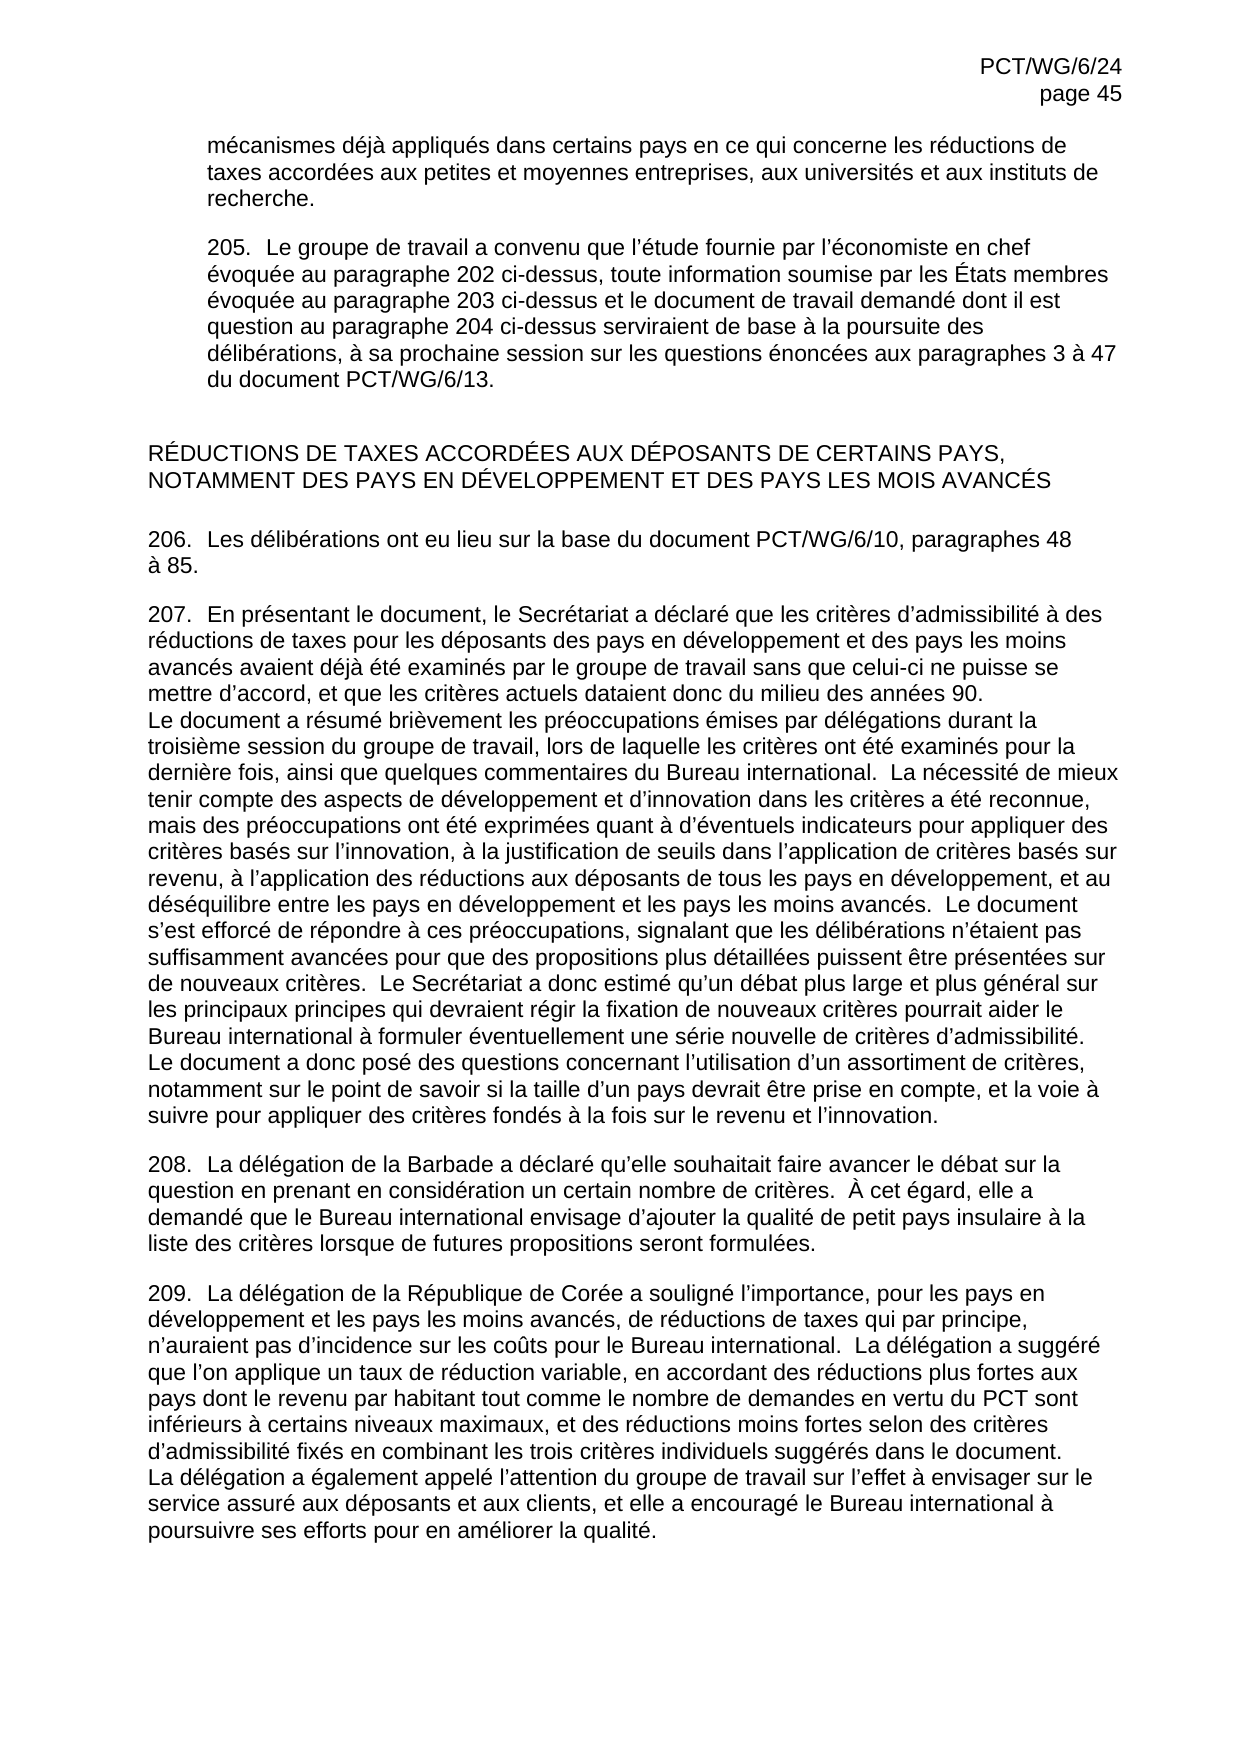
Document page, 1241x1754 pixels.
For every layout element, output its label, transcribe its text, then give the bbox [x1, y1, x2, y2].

text La délégation de la Barbade a déclaré qu’elle souhaitait faire avancer le débat sur la question en prenant en considération un certain nombre de critères. À cet égard, elle a demandé que le Bureau international envisage d’ajouter la qualité de petit pays insulaire à la liste des critères lorsque de futures propositions seront formulées. [148, 1151, 1122, 1257]
text La délégation de la République de Corée a souligné l’importance, pour les pays en développement et les pays les moins avancés, de réductions de taxes qui par principe, n’auraient pas d’incidence sur les coûts pour le Bureau international. La délégation a suggéré que l’on applique un taux de réduction variable, en accordant des réductions plus fortes aux pays dont le revenu par habitant tout comme le nombre de demandes en vertu du PCT sont inférieurs à certains niveaux maximaux, et des réductions moins fortes selon des critères d’admissibilité fixés en combinant les trois critères individuels suggérés dans le document. La délégation a également appelé l’attention du groupe de travail sur l’effet à envisager sur le service assuré aux déposants et aux clients, et elle a encouragé le Bureau international à poursuivre ses efforts pour en améliorer la qualité. [148, 1279, 1122, 1543]
text En présentant le document, le Secrétariat a déclaré que les critères d’admissibilité à des réductions de taxes pour les déposants des pays en développement et des pays les moins avancés avaient déjà été examinés par le groupe de travail sans que celui-ci ne puisse se mettre d’accord, et que les critères actuels dataient donc du milieu des années 90. Le document a résumé brièvement les préoccupations émises par délégations durant la troisième session du groupe de travail, lors de laquelle les critères ont été examinés pour la dernière fois, ainsi que quelques commentaires du Bureau international. La nécessité de mieux tenir compte des aspects de développement et d’innovation dans les critères a été reconnue, mais des préoccupations ont été exprimées quant à d’éventuels indicateurs pour appliquer des critères basés sur l’innovation, à la justification de seuils dans l’application de critères basés sur revenu, à l’application des réductions aux déposants de tous les pays en développement, et au déséquilibre entre les pays en développement et les pays les moins avancés. Le document s’est efforcé de répondre à ces préoccupations, signalant que les délibérations n’étaient pas suffisamment avancées pour que des propositions plus détaillées puissent être présentées sur de nouveaux critères. Le Secrétariat a donc estimé qu’un débat plus large et plus général sur les principaux principes qui devraient régir la fixation de nouveaux critères pourrait aider le Bureau international à formuler éventuellement une série nouvelle de critères d’admissibilité. Le document a donc posé des questions concernant l’utilisation d’un assortiment de critères, notamment sur le point de savoir si la taille d’un pays devrait être prise en compte, et la voie à suivre pour appliquer des critères fondés à la fois sur le revenu et l’innovation. [148, 601, 1122, 1128]
text Le groupe de travail a convenu que l’étude fournie par l’économiste en chef évoquée au paragraphe 202 ci-dessus, toute information soumise par les États membres évoquée au paragraphe 203 ci-dessus et le document de travail demandé dont il est question au paragraphe 204 ci-dessus serviraient de base à la poursuite des délibérations, à sa prochaine session sur les questions énoncées aux paragraphes 3 à 47 du document PCT/WG/6/13. [207, 234, 1122, 392]
list mécanismes déjà appliqués dans certains pays en ce qui concerne les réductions de taxes accordées aux petites et moyennes entreprises, aux universités et aux instituts de recherche. [207, 132, 1122, 211]
subtitle Réductions de taxes accordées aux déposants de certains pays, notamment des pays en développement et des pays les mois avancés [148, 440, 1122, 493]
text Les délibérations ont eu lieu sur la base du document PCT/WG/6/10, paragraphes 48 à 85. [148, 526, 1122, 578]
